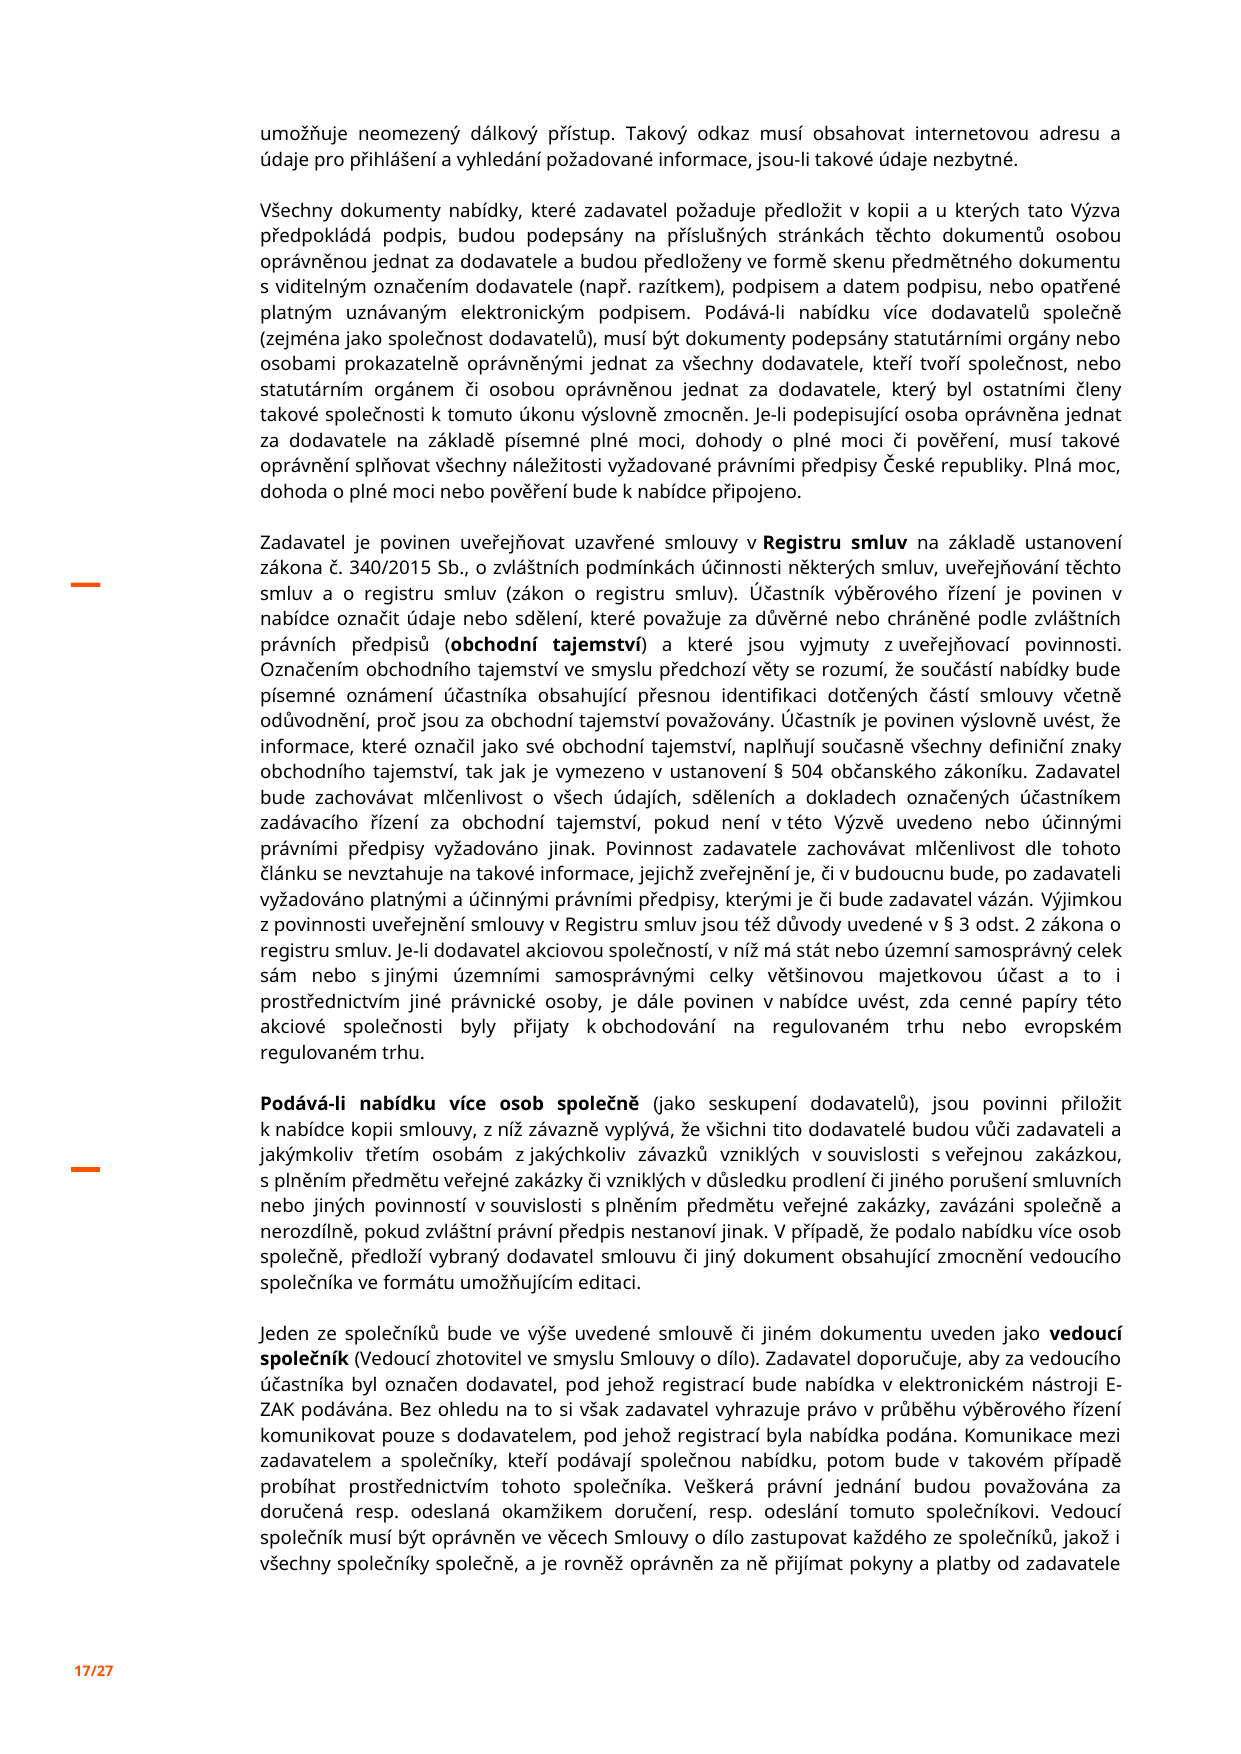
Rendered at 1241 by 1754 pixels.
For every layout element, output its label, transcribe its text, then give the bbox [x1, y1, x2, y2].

text Zadavatel je povinen uveřejňovat uzavřené smlouvy v Registru smluv na základě ustanovení zákona č. 340/2015 Sb., o zvláštních podmínkách účinnosti některých smluv, uveřejňování těchto smluv a o registru smluv (zákon o registru smluv). Účastník výběrového řízení je povinen v nabídce označit údaje nebo sdělení, které považuje za důvěrné nebo chráněné podle zvláštních právních předpisů (obchodní tajemství) a které jsou vyjmuty z uveřejňovací povinnosti. Označením obchodního tajemství ve smyslu předchozí věty se rozumí, že součástí nabídky bude písemné oznámení účastníka obsahující přesnou identifikaci dotčených částí smlouvy včetně odůvodnění, proč jsou za obchodní tajemství považovány. Účastník je povinen výslovně uvést, že informace, které označil jako své obchodní tajemství, naplňují současně všechny definiční znaky obchodního tajemství, tak jak je vymezeno v ustanovení § 504 občanského zákoníku. Zadavatel bude zachovávat mlčenlivost o všech údajích, sděleních a dokladech označených účastníkem zadávacího řízení za obchodní tajemství, pokud není v této Výzvě uvedeno nebo účinnými právními předpisy vyžadováno jinak. Povinnost zadavatele zachovávat mlčenlivost dle tohoto článku se nevztahuje na takové informace, jejichž zveřejnění je, či v budoucnu bude, po zadavateli vyžadováno platnými a účinnými právními předpisy, kterými je či bude zadavatel vázán. Výjimkou z povinnosti uveřejnění smlouvy v Registru smluv jsou též důvody uvedené v § 3 odst. 2 zákona o registru smluv. Je-li dodavatel akciovou společností, v níž má stát nebo územní samosprávný celek sám nebo s jinými územními samosprávnými celky většinovou majetkovou účast a to i prostřednictvím jiné právnické osoby, je dále povinen v nabídce uvést, zda cenné papíry této akciové společnosti byly přijaty k obchodování na regulovaném trhu nebo evropském regulovaném trhu. [260, 529, 1122, 1065]
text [260, 1320, 1122, 1575]
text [260, 121, 1122, 172]
text Podává-li nabídku více osob společně (jako seskupení dodavatelů), jsou povinni přiložit k nabídce kopii smlouvy, z níž závazně vyplývá, že všichni tito dodavatelé budou vůči zadavateli a jakýmkoliv třetím osobám z jakýchkoliv závazků vzniklých v souvislosti s veřejnou zakázkou, s plněním předmětu veřejné zakázky či vzniklých v důsledku prodlení či jiného porušení smluvních nebo jiných povinností v souvislosti s plněním předmětu veřejné zakázky, zavázáni společně a nerozdílně, pokud zvláštní právní předpis nestanoví jinak. V případě, že podalo nabídku více osob společně, předloží vybraný dodavatel smlouvu či jiný dokument obsahující zmocnění vedoucího společníka ve formátu umožňujícím editaci. [260, 1090, 1122, 1294]
text Všechny dokumenty nabídky, které zadavatel požaduje předložit v kopii a u kterých tato Výzva předpokládá podpis, budou podepsány na příslušných stránkách těchto dokumentů osobou oprávněnou jednat za dodavatele a budou předloženy ve formě skenu předmětného dokumentu s viditelným označením dodavatele (např. razítkem), podpisem a datem podpisu, nebo opatřené platným uznávaným elektronickým podpisem. Podává-li nabídku více dodavatelů společně (zejména jako společnost dodavatelů), musí být dokumenty podepsány statutárními orgány nebo osobami prokazatelně oprávněnými jednat za všechny dodavatele, kteří tvoří společnost, nebo statutárním orgánem či osobou oprávněnou jednat za dodavatele, který byl ostatními členy takové společnosti k tomuto úkonu výslovně zmocněn. Je-li podepisující osoba oprávněna jednat za dodavatele na základě písemné plné moci, dohody o plné moci či pověření, musí takové oprávnění splňovat všechny náležitosti vyžadované právními předpisy České republiky. Plná moc, dohoda o plné moci nebo pověření bude k nabídce připojeno. [260, 197, 1122, 503]
